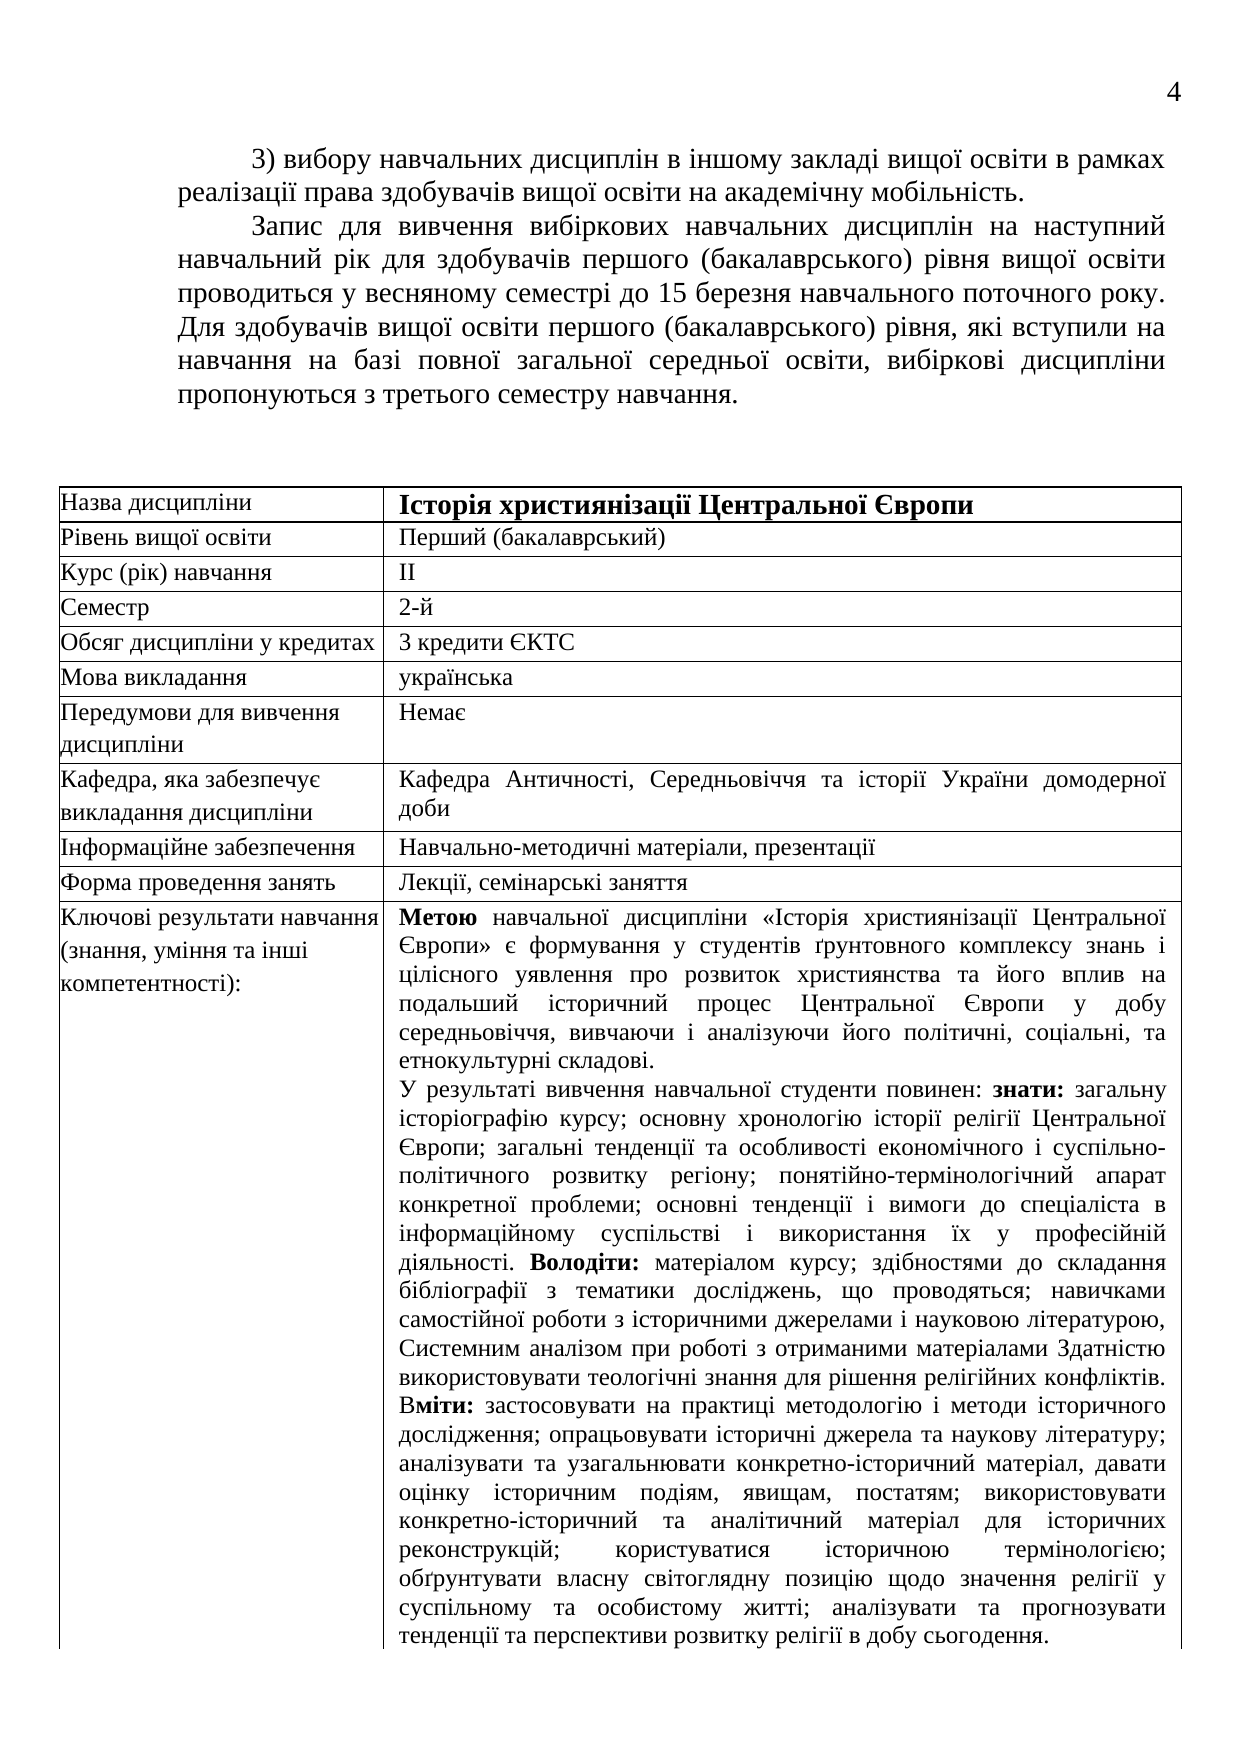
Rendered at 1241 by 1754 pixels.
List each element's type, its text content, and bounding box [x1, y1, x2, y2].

table_cell Форма проведення занять [60, 867, 383, 901]
table_cell Перший (бакалаврський) [384, 523, 1181, 556]
table_cell 3 кредити ЄКТС [384, 627, 1181, 661]
text 3) вибору навчальних дисциплін в іншому закладі вищої освіти в рамках реалізації права здобувачів вищої освіти на академічну мобільність. [177, 141, 1167, 208]
table_cell 2-й [384, 592, 1181, 626]
table_cell Курс (рік) навчання [60, 557, 383, 591]
table_cell Кафедра, яка забезпечує викладання дисципліни [60, 764, 383, 831]
table_header Назва дисципліни [60, 488, 383, 521]
table_cell Кафедра Античності, Середньовіччя та історії України домодерної доби [384, 764, 1181, 831]
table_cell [60, 902, 383, 1649]
table_cell українська [384, 662, 1181, 696]
table_cell Рівень вищої освіти [60, 523, 383, 556]
table_cell Навчально-методичні матеріали, презентації [384, 832, 1181, 866]
table_cell Семестр [60, 592, 383, 626]
table_cell Передумови для вивчення дисципліни [60, 697, 383, 763]
table_cell Немає [384, 697, 1181, 763]
table_cell Інформаційне забезпечення [60, 832, 383, 866]
text Запис для вивчення вибіркових навчальних дисциплін на наступний навчальний рік для здобувачів першого (бакалаврського) рівня вищої освіти проводиться у весняному семестрі до 15 березня навчального поточного року. Для здобувачів вищої освіти першого (бакалаврського) рівня, які вступили на навчання на базі повної загальної середньої освіти, вибіркові дисципліни пропонуються з третього семестру навчання. [177, 208, 1167, 409]
table_cell Обсяг дисципліни у кредитах [60, 627, 383, 661]
table_cell ІІ [384, 557, 1181, 591]
table_cell Лекції, семінарські заняття [384, 867, 1181, 901]
table_header Історія християнізації Центральної Європи [384, 488, 1181, 521]
table_cell Мова викладання [60, 662, 383, 696]
